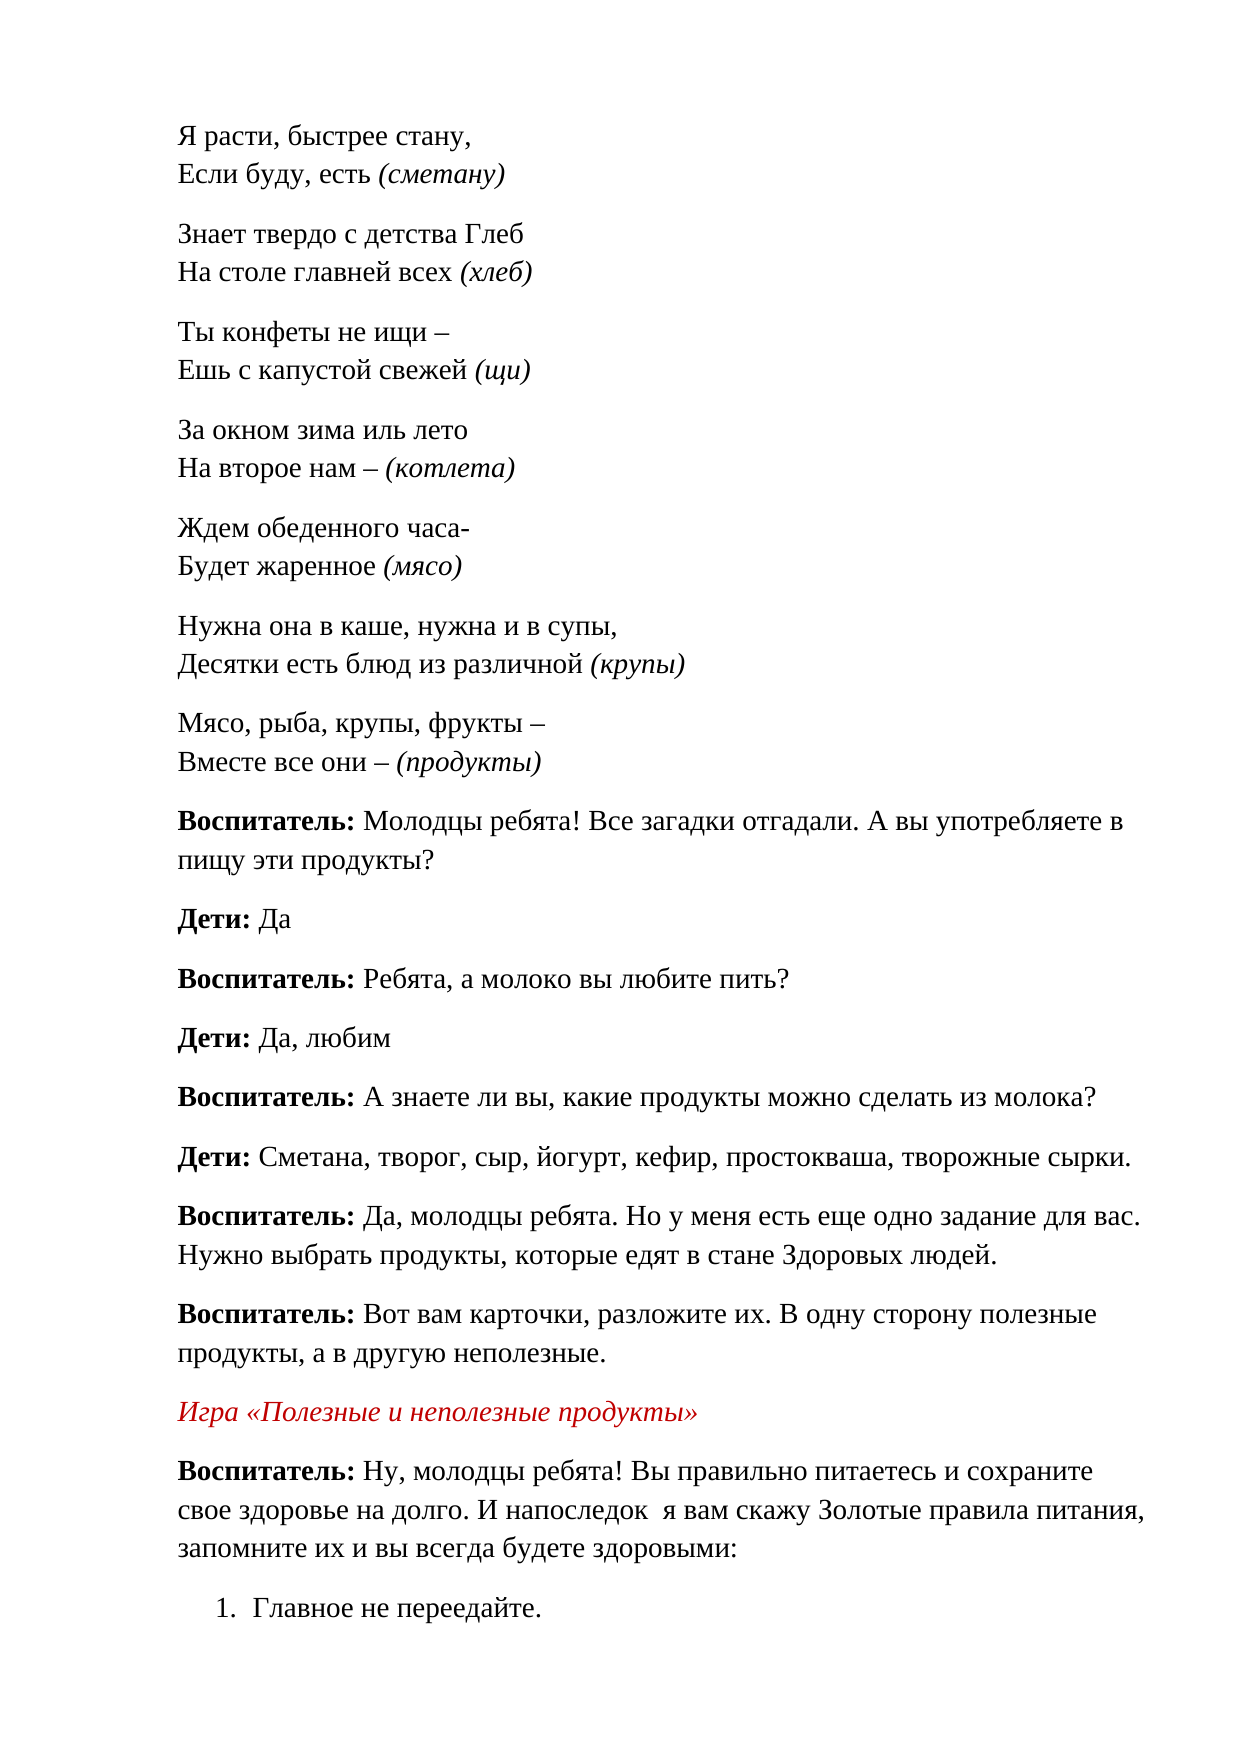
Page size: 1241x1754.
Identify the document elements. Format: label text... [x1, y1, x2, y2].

text Мясо, рыба, крупы, фрукты – Вместе все они – (продукты) [177, 706, 1152, 778]
text Нужна она в каше, нужна и в супы, Десятки есть блюд из различной (крупы) [177, 608, 1152, 680]
text Воспитатель: Да, молодцы ребята. Но у меня есть еще одно задание для вас. Нужно выбрать продукты, которые едят в стане Здоровых людей. [177, 1198, 1152, 1270]
text Дети: Сметана, творог, сыр, йогурт, кефир, простокваша, творожные сырки. [177, 1139, 1152, 1172]
text Ты конфеты не ищи – Ешь с капустой свежей (щи) [177, 314, 1152, 386]
text Воспитатель: Ребята, а молоко вы любите пить? [177, 961, 1152, 994]
text Дети: Да, любим [177, 1020, 1152, 1054]
text Воспитатель: А знаете ли вы, какие продукты можно сделать из молока? [177, 1079, 1152, 1113]
text Воспитатель: Ну, молодцы ребята! Вы правильно питаетесь и сохраните свое здоровье на долго. И напоследок я вам скажу Золотые правила питания, запомните их и вы всегда будете здоровыми: [177, 1453, 1152, 1564]
text Знает твердо с детства Глеб На столе главней всех (хлеб) [177, 216, 1152, 288]
text Воспитатель: Вот вам карточки, разложите их. В одну сторону полезные продукты, а в другую неполезные. [177, 1296, 1152, 1368]
text Ждем обеденного часа- Будет жаренное (мясо) [177, 510, 1152, 582]
text Я расти, быстрее стану, Если буду, есть (сметану) [177, 118, 1152, 190]
list Главное не переедайте. [215, 1590, 1152, 1623]
text Дети: Да [177, 901, 1152, 935]
text За окном зима иль лето На второе нам – (котлета) [177, 412, 1152, 484]
text Воспитатель: Молодцы ребята! Все загадки отгадали. А вы употребляете в пищу эти продукты? [177, 803, 1152, 876]
text Игра «Полезные и неполезные продукты» [177, 1394, 1152, 1428]
